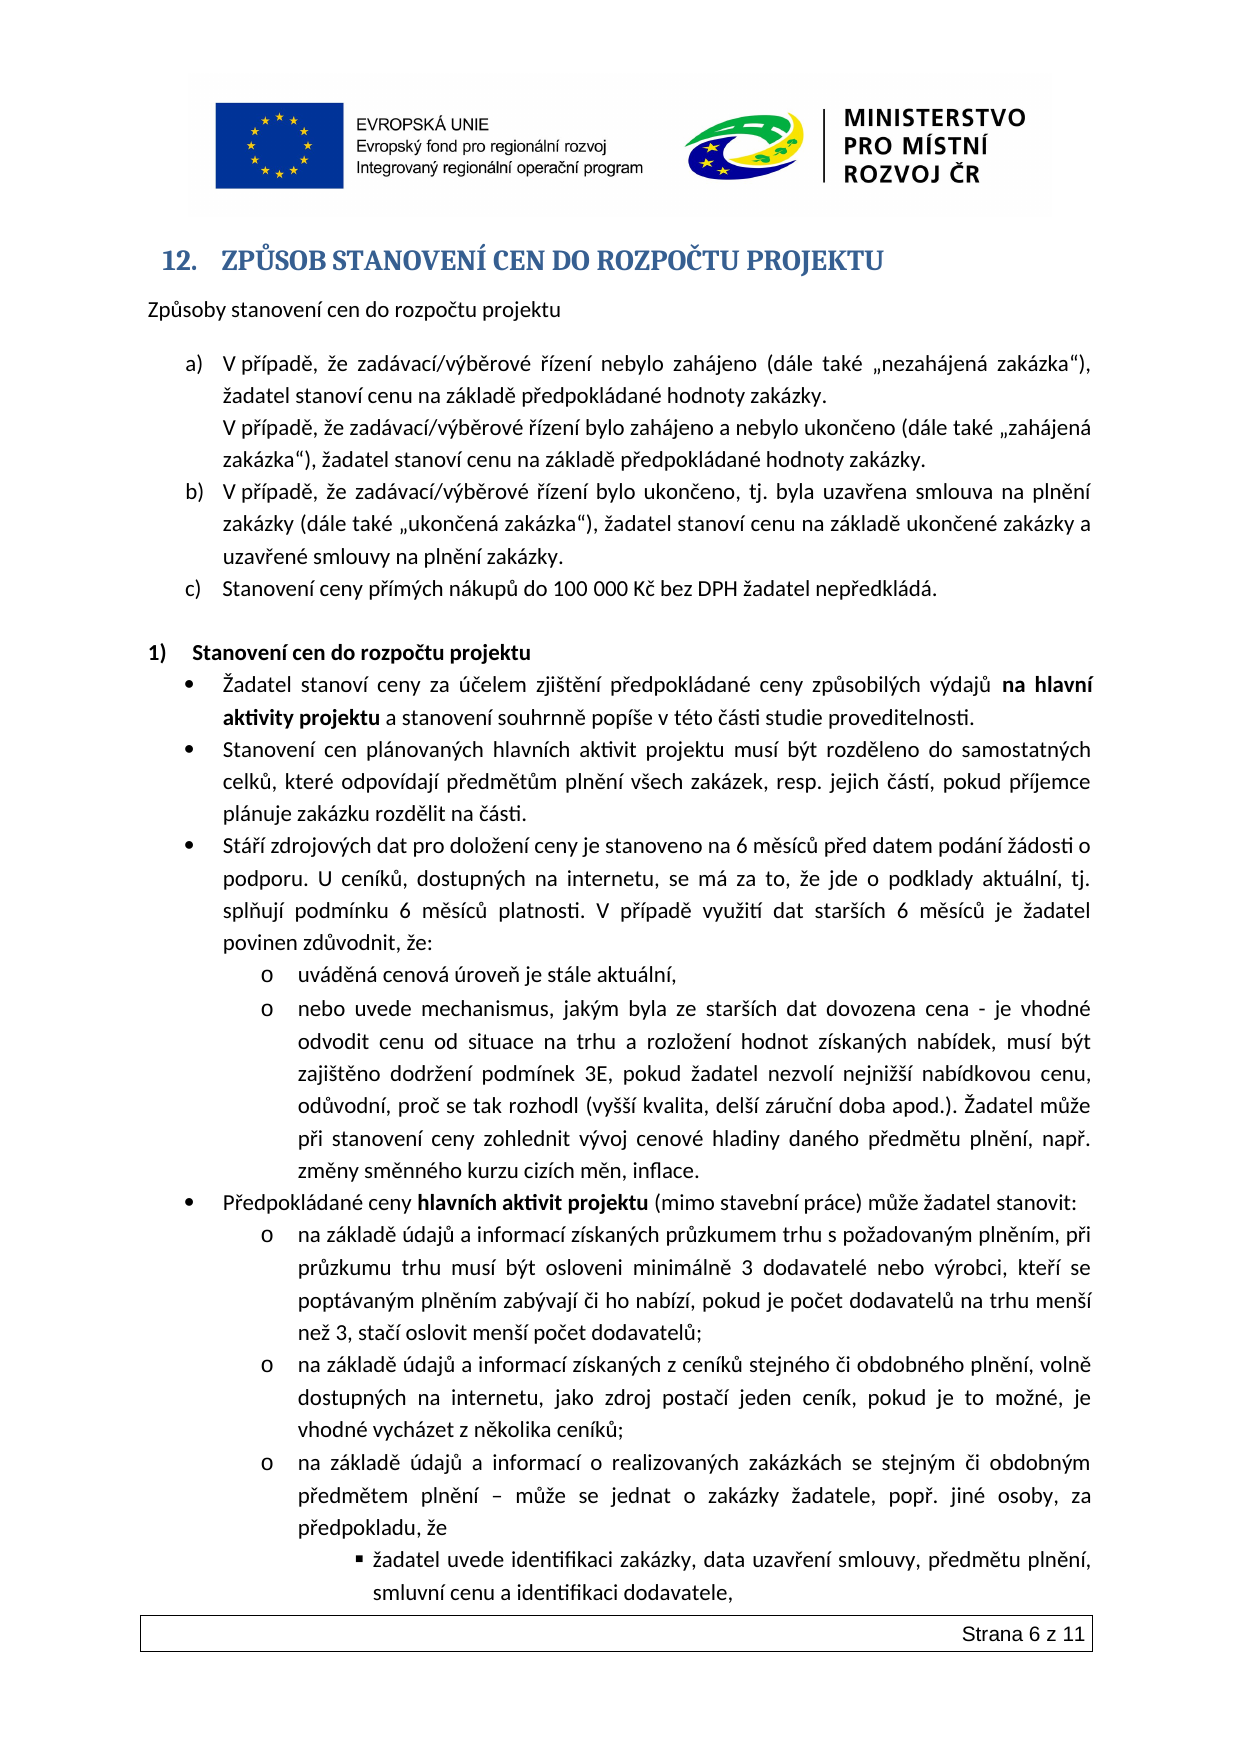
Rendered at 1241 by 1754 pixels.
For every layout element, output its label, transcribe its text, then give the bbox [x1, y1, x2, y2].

list Stanovení ceny přímých nákupů do 100 000 Kč bez DPH žadatel nepředkládá. [185, 574, 1093, 602]
list uváděná cenová úroveň je stále aktuální, [260, 960, 1093, 989]
picture [187, 73, 1053, 217]
list žadatel uvede identifikaci zakázky, data uzavření smlouvy, předmětu plnění, smluvní cenu a identifikaci dodavatele, [354, 1546, 1093, 1606]
list Stáří zdrojových dat pro doložení ceny je stanoveno na 6 měsíců před datem podání žádosti o podporu. U ceníků, dostupných na internetu, se má za to, že jde o podklady aktuální, tj. splňují podmínku 6 měsíců platnosti. V případě využití dat starších 6 měsíců je žadatel povinen zdůvodnit, že: [185, 831, 1093, 956]
list V případě, že zadávací/výběrové řízení bylo ukončeno, tj. byla uzavřena smlouva na plnění zakázky (dále také „ukončená zakázka“), žadatel stanoví cenu na základě ukončené zakázky a uzavřené smlouvy na plnění zakázky. [185, 477, 1093, 570]
list na základě údajů a informací získaných z ceníků stejného či obdobného plnění, volně dostupných na internetu, jako zdroj postačí jeden ceník, pokud je to možné, je vhodné vycházet z několika ceníků; [260, 1350, 1093, 1444]
list na základě údajů a informací o realizovaných zakázkách se stejným či obdobným předmětem plnění – může se jednat o zakázky žadatele, popř. jiné osoby, za předpokladu, že [260, 1448, 1093, 1541]
list nebo uvede mechanismus, jakým byla ze starších dat dovozena cena - je vhodné odvodit cenu od situace na trhu a rozložení hodnot získaných nabídek, musí být zajištěno dodržení podmínek 3E, pokud žadatel nezvolí nejnižší nabídkovou cenu, odůvodní, proč se tak rozhodl (vyšší kvalita, delší záruční doba apod.). Žadatel může při stanovení ceny zohlednit vývoj cenové hladiny daného předmětu plnění, např. změny směnného kurzu cizích měn, inflace. [260, 994, 1093, 1184]
list Předpokládané ceny hlavních aktivit projektu (mimo stavební práce) může žadatel stanovit: [185, 1188, 1093, 1216]
list Stanovení cen do rozpočtu projektu [148, 638, 1093, 666]
list Stanovení cen plánovaných hlavních aktivit projektu musí být rozděleno do samostatných celků, které odpovídají předmětům plnění všech zakázek, resp. jejich částí, pokud příjemce plánuje zakázku rozdělit na části. [185, 735, 1093, 827]
list na základě údajů a informací získaných průzkumem trhu s požadovaným plněním, při průzkumu trhu musí být osloveni minimálně 3 dodavatelé nebo výrobci, kteří se poptávaným plněním zabývají či ho nabízí, pokud je počet dodavatelů na trhu menší než 3, stačí oslovit menší počet dodavatelů; [260, 1220, 1093, 1346]
subtitle ZPŮSOB STANOVENÍ CEN DO ROZPOČTU PROJEKTU [162, 244, 1093, 278]
list V případě, že zadávací/výběrové řízení bylo zahájeno a nebylo ukončeno (dále také „zahájená zakázka“), žadatel stanoví cenu na základě předpokládané hodnoty zakázky. [223, 413, 1093, 473]
list V případě, že zadávací/výběrové řízení nebylo zahájeno (dále také „nezahájená zakázka“), žadatel stanoví cenu na základě předpokládané hodnoty zakázky. [185, 349, 1093, 409]
list Žadatel stanoví ceny za účelem zjištění předpokládané ceny způsobilých výdajů na hlavní aktivity projektu a stanovení souhrnně popíše v této části studie proveditelnosti. [185, 671, 1093, 731]
text Způsoby stanovení cen do rozpočtu projektu [148, 296, 1093, 324]
